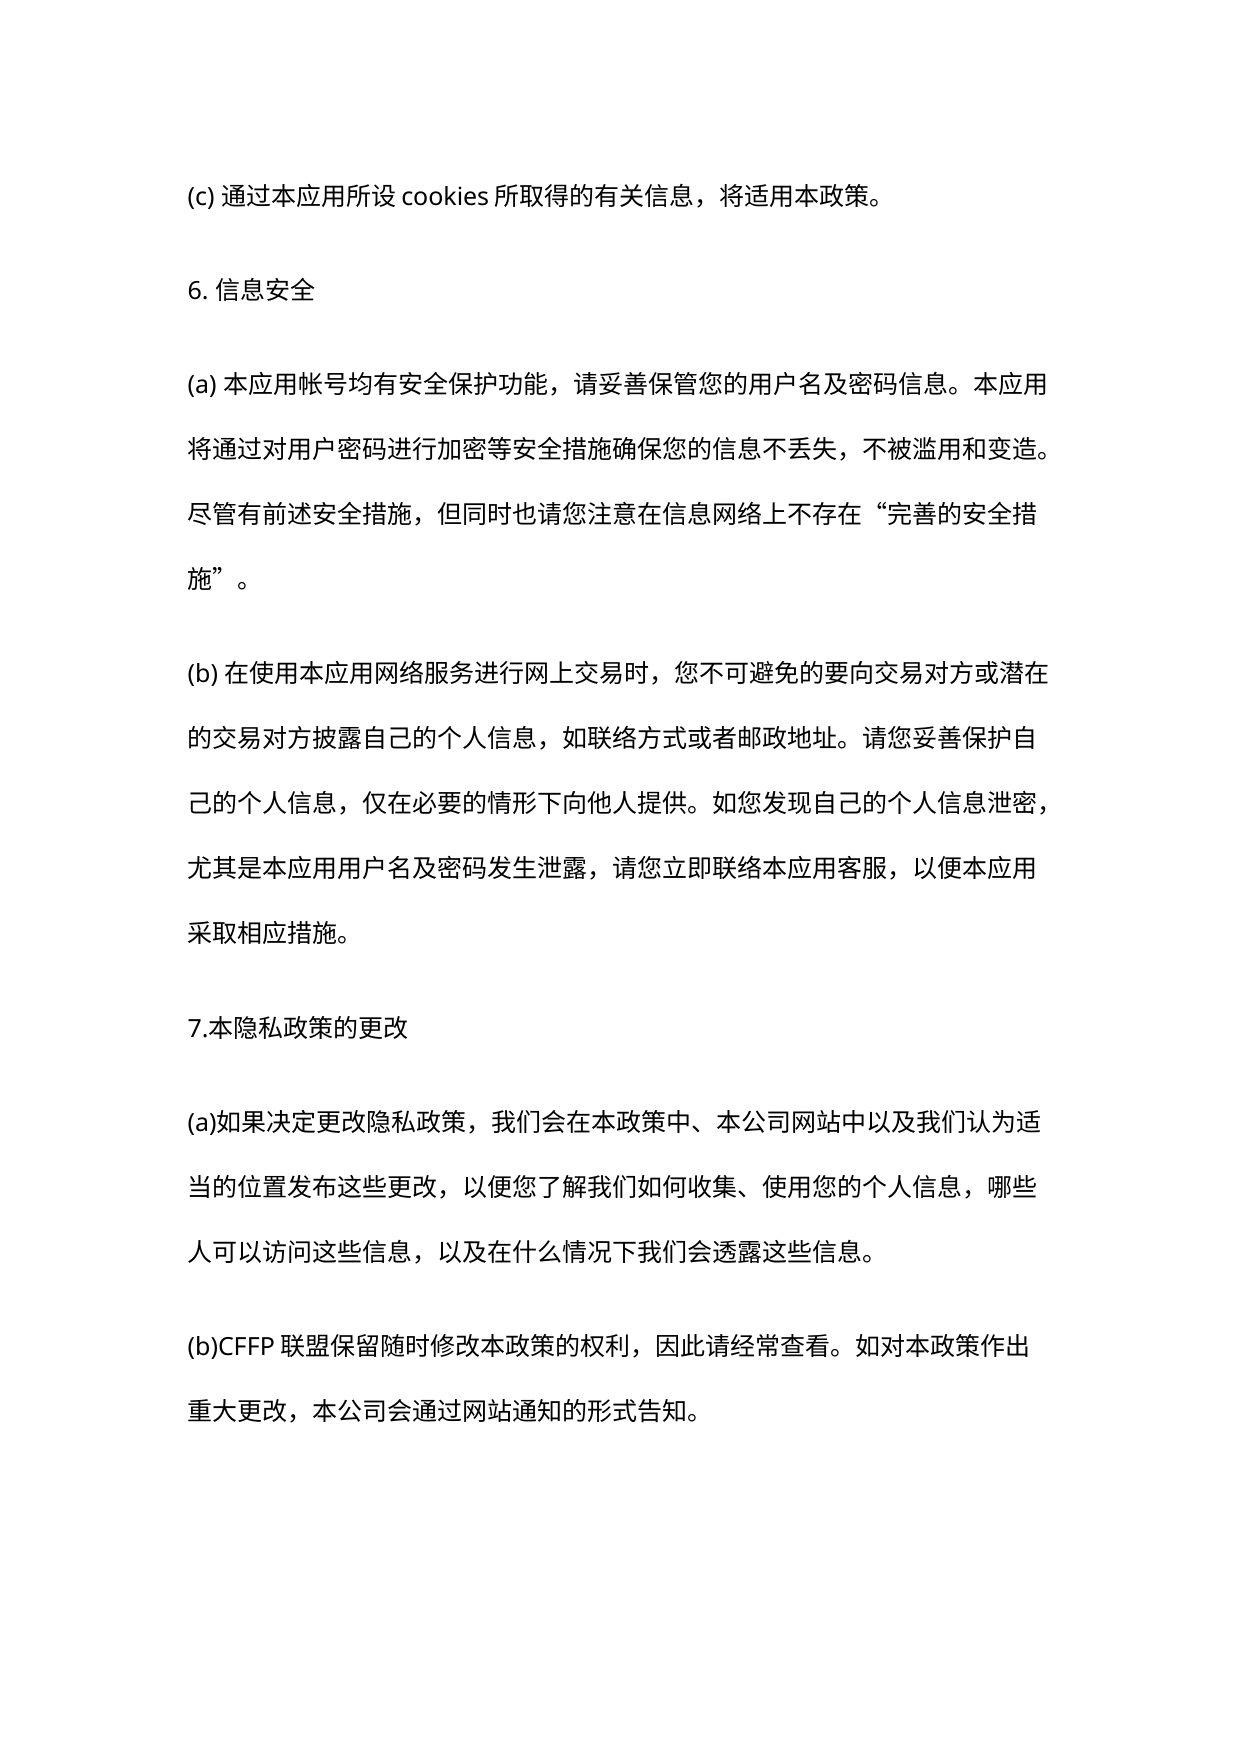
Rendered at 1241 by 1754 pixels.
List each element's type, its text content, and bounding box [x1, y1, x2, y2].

text (a) 本应用帐号均有安全保护功能，请妥善保管您的用户名及密码信息。本应用将通过对用户密码进行加密等安全措施确保您的信息不丢失，不被滥用和变造。尽管有前述安全措施，但同时也请您注意在信息网络上不存在“完善的安全措施”。 [187, 350, 1053, 610]
text (c) 通过本应用所设cookies所取得的有关信息，将适用本政策。 [187, 162, 1053, 227]
text (b)CFFP联盟保留随时修改本政策的权利，因此请经常查看。如对本政策作出重大更改，本公司会通过网站通知的形式告知。 [187, 1312, 1053, 1539]
text (b) 在使用本应用网络服务进行网上交易时，您不可避免的要向交易对方或潜在的交易对方披露自己的个人信息，如联络方式或者邮政地址。请您妥善保护自己的个人信息，仅在必要的情形下向他人提供。如您发现自己的个人信息泄密，尤其是本应用用户名及密码发生泄露，请您立即联络本应用客服，以便本应用采取相应措施。 [187, 639, 1053, 964]
text (a)如果决定更改隐私政策，我们会在本政策中、本公司网站中以及我们认为适当的位置发布这些更改，以便您了解我们如何收集、使用您的个人信息，哪些人可以访问这些信息，以及在什么情况下我们会透露这些信息。 [187, 1088, 1053, 1283]
text 7.本隐私政策的更改 [187, 994, 1053, 1059]
text 6. 信息安全 [187, 256, 1053, 321]
